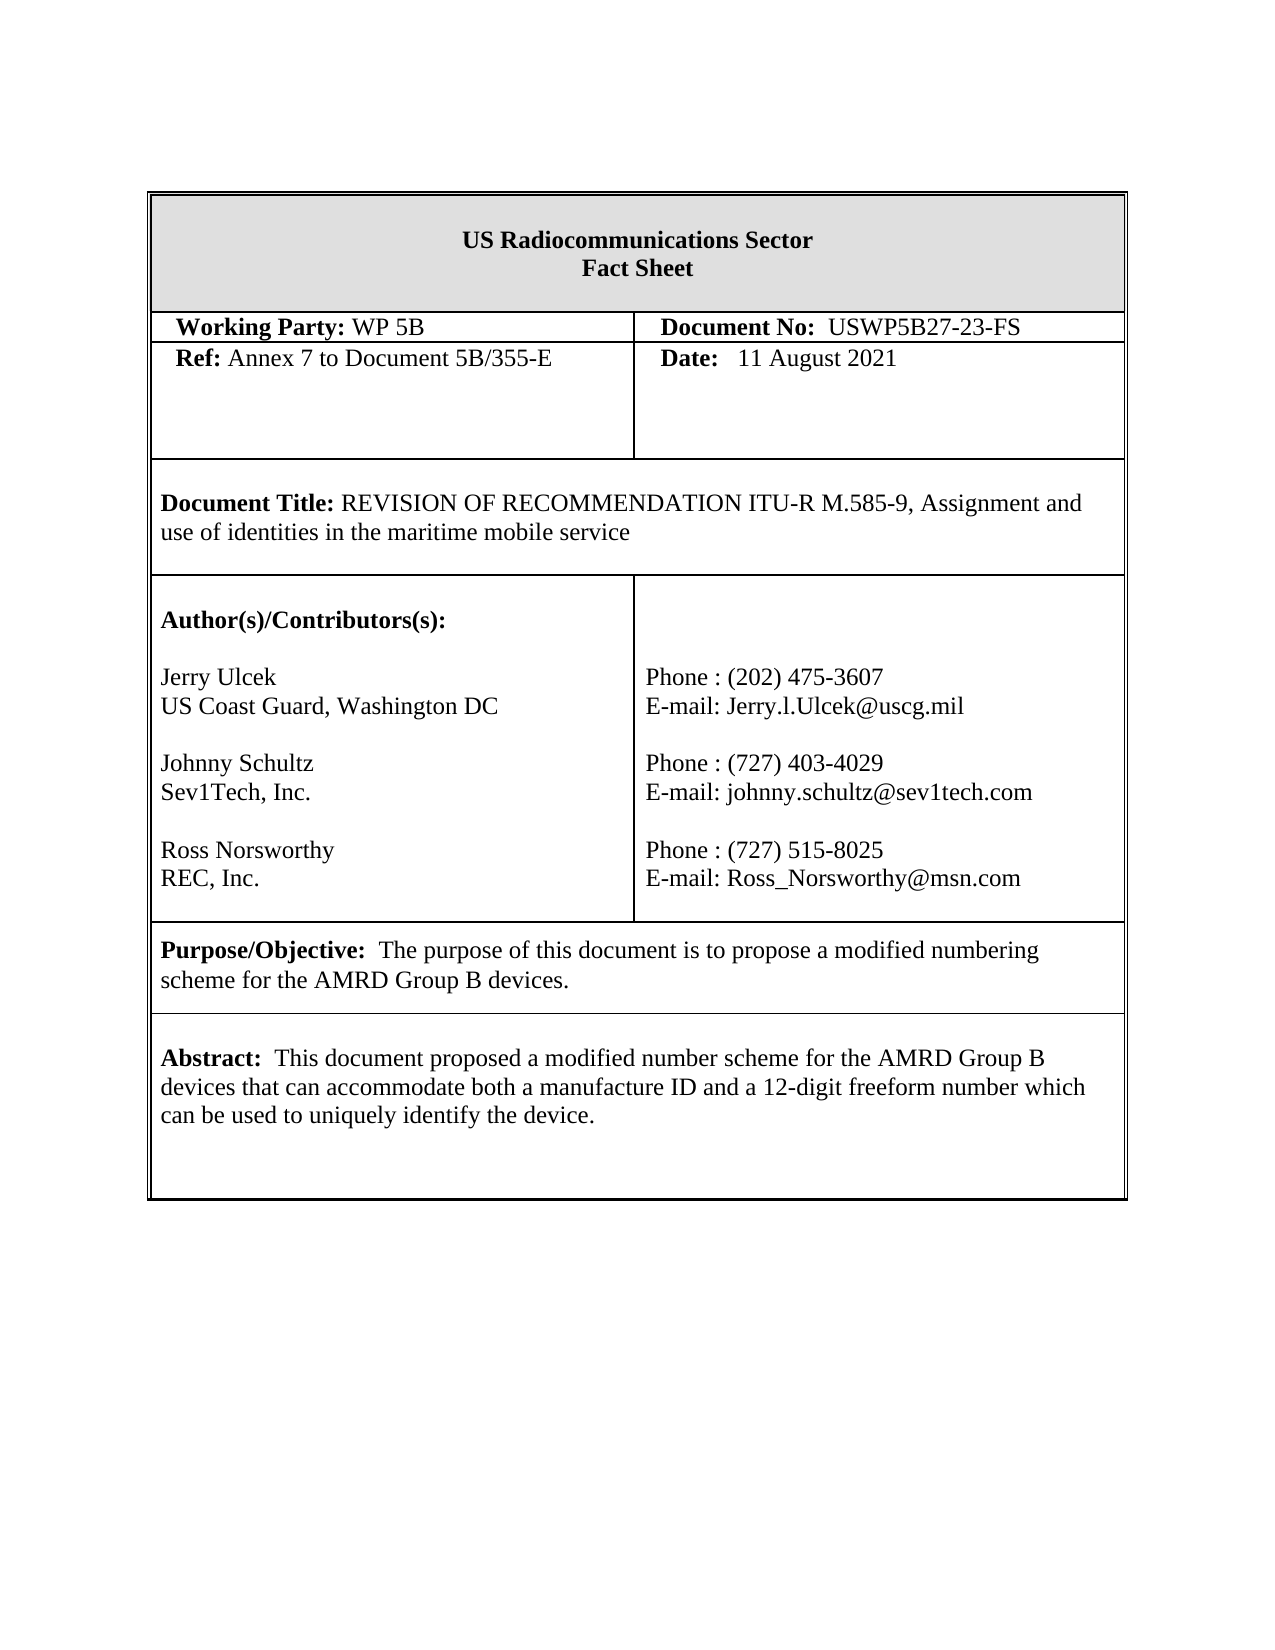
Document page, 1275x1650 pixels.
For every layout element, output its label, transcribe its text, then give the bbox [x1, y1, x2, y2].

table_cell Document Title: REVISION OF RECOMMENDATION ITU-R M.585-9, Assignment and use of identities in the maritime mobile service [152, 460, 1124, 574]
table_cell Purpose/Objective: The purpose of this document is to propose a modified numbering scheme for the AMRD Group B devices. [152, 923, 1124, 1012]
table_cell Ref: Annex 7 to Document 5B/355-E [152, 343, 633, 458]
table_header US Radiocommunications Sector Fact Sheet [152, 196, 1124, 311]
table_cell Phone : (202) 475-3607 E-mail: Jerry.l.Ulcek@uscg.mil Phone : (727) 403-4029 E-mail: johnny.schultz@sev1tech.com Phone : (727) 515-8025 E-mail: Ross_Norsworthy@msn.com [635, 576, 1124, 921]
table_cell Date: 11 August 2021 [635, 343, 1124, 458]
table_cell Working Party: WP 5B [152, 313, 633, 341]
table_cell Document No: USWP5B27-23-FS [635, 313, 1124, 341]
table_cell Author(s)/Contributors(s): Jerry Ulcek US Coast Guard, Washington DC Johnny Schultz Sev1Tech, Inc. Ross Norsworthy REC, Inc. [152, 576, 633, 921]
table_cell Abstract: This document proposed a modified number scheme for the AMRD Group B devices that can accommodate both a manufacture ID and a 12-digit freeform number which can be used to uniquely identify the device. [152, 1014, 1124, 1197]
